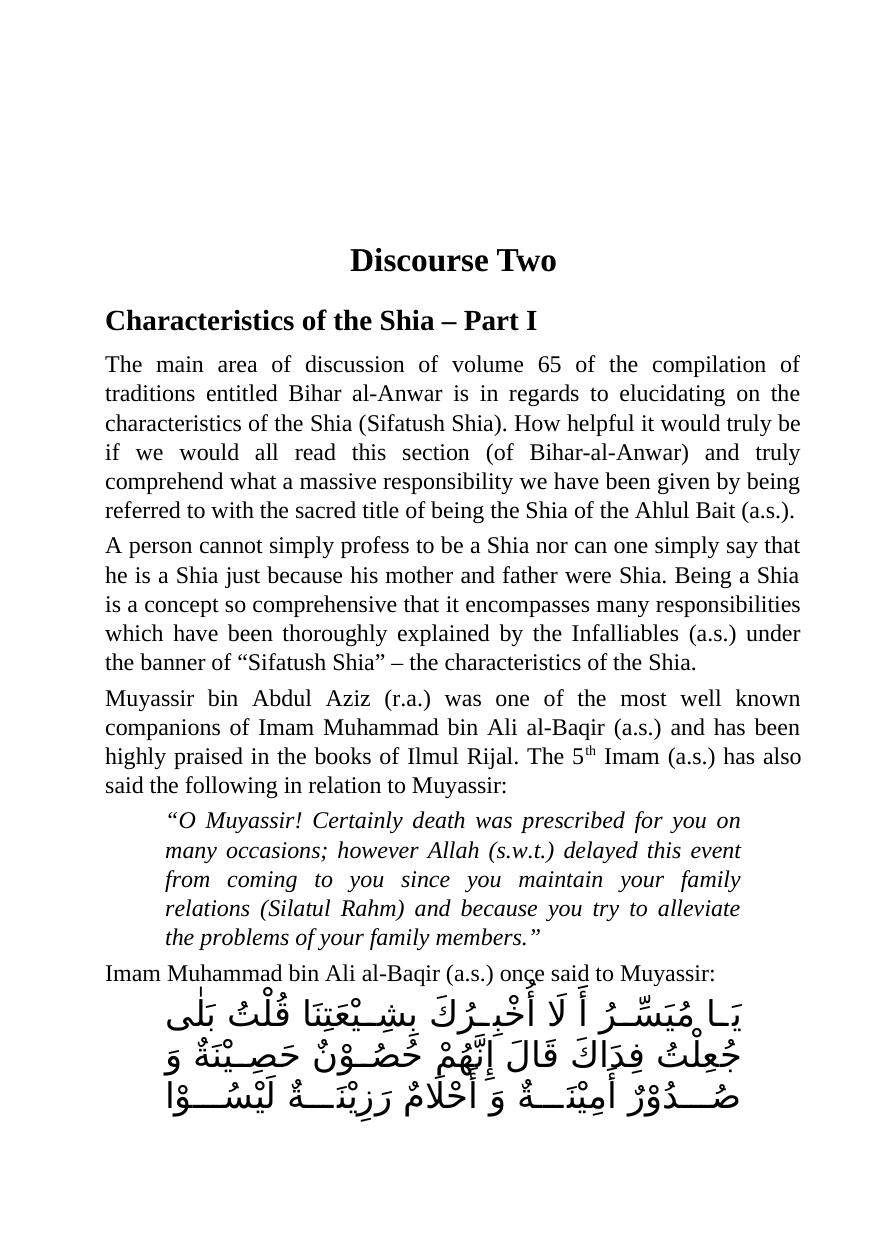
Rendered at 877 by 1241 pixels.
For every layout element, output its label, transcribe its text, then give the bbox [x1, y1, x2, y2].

text “O Muyassir! Certainly death was prescribed for you on many occasions; however Allah (s.w.t.) delayed this event from coming to you since you maintain your family relations (Silatul Rahm) and because you try to alleviate the problems of your family members.” [165, 806, 742, 951]
subtitle Characteristics of the Shia – Part I [105, 303, 802, 337]
subtitle Discourse Two [105, 240, 802, 278]
text Muyassir bin Abdul Aziz (r.a.) was one of the most well known companions of Imam Muhammad bin Ali al-Baqir (a.s.) and has been highly praised in the books of Ilmul Rijal. The 5th Imam (a.s.) has also said the following in relation to Muyassir: [105, 683, 802, 799]
text A person cannot simply profess to be a Shia nor can one simply say that he is a Shia just because his mother and father were Shia. Being a Shia is a concept so comprehensive that it encompasses many responsibilities which have been thoroughly explained by the Infalliables (a.s.) under the banner of “Sifatush Shia” – the characteristics of the Shia. [105, 531, 802, 676]
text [165, 993, 742, 1117]
text The main area of discussion of volume 65 of the compilation of traditions entitled Bihar al-Anwar is in regards to elucidating on the characteristics of the Shia (Sifatush Shia). How helpful it would truly be if we would all read this section (of Bihar-al-Anwar) and truly comprehend what a massive responsibility we have been given by being referred to with the sacred title of being the Shia of the Ahlul Bait (a.s.). [105, 349, 802, 524]
text Imam Muhammad bin Ali al-Baqir (a.s.) once said to Muyassir: [105, 958, 802, 987]
